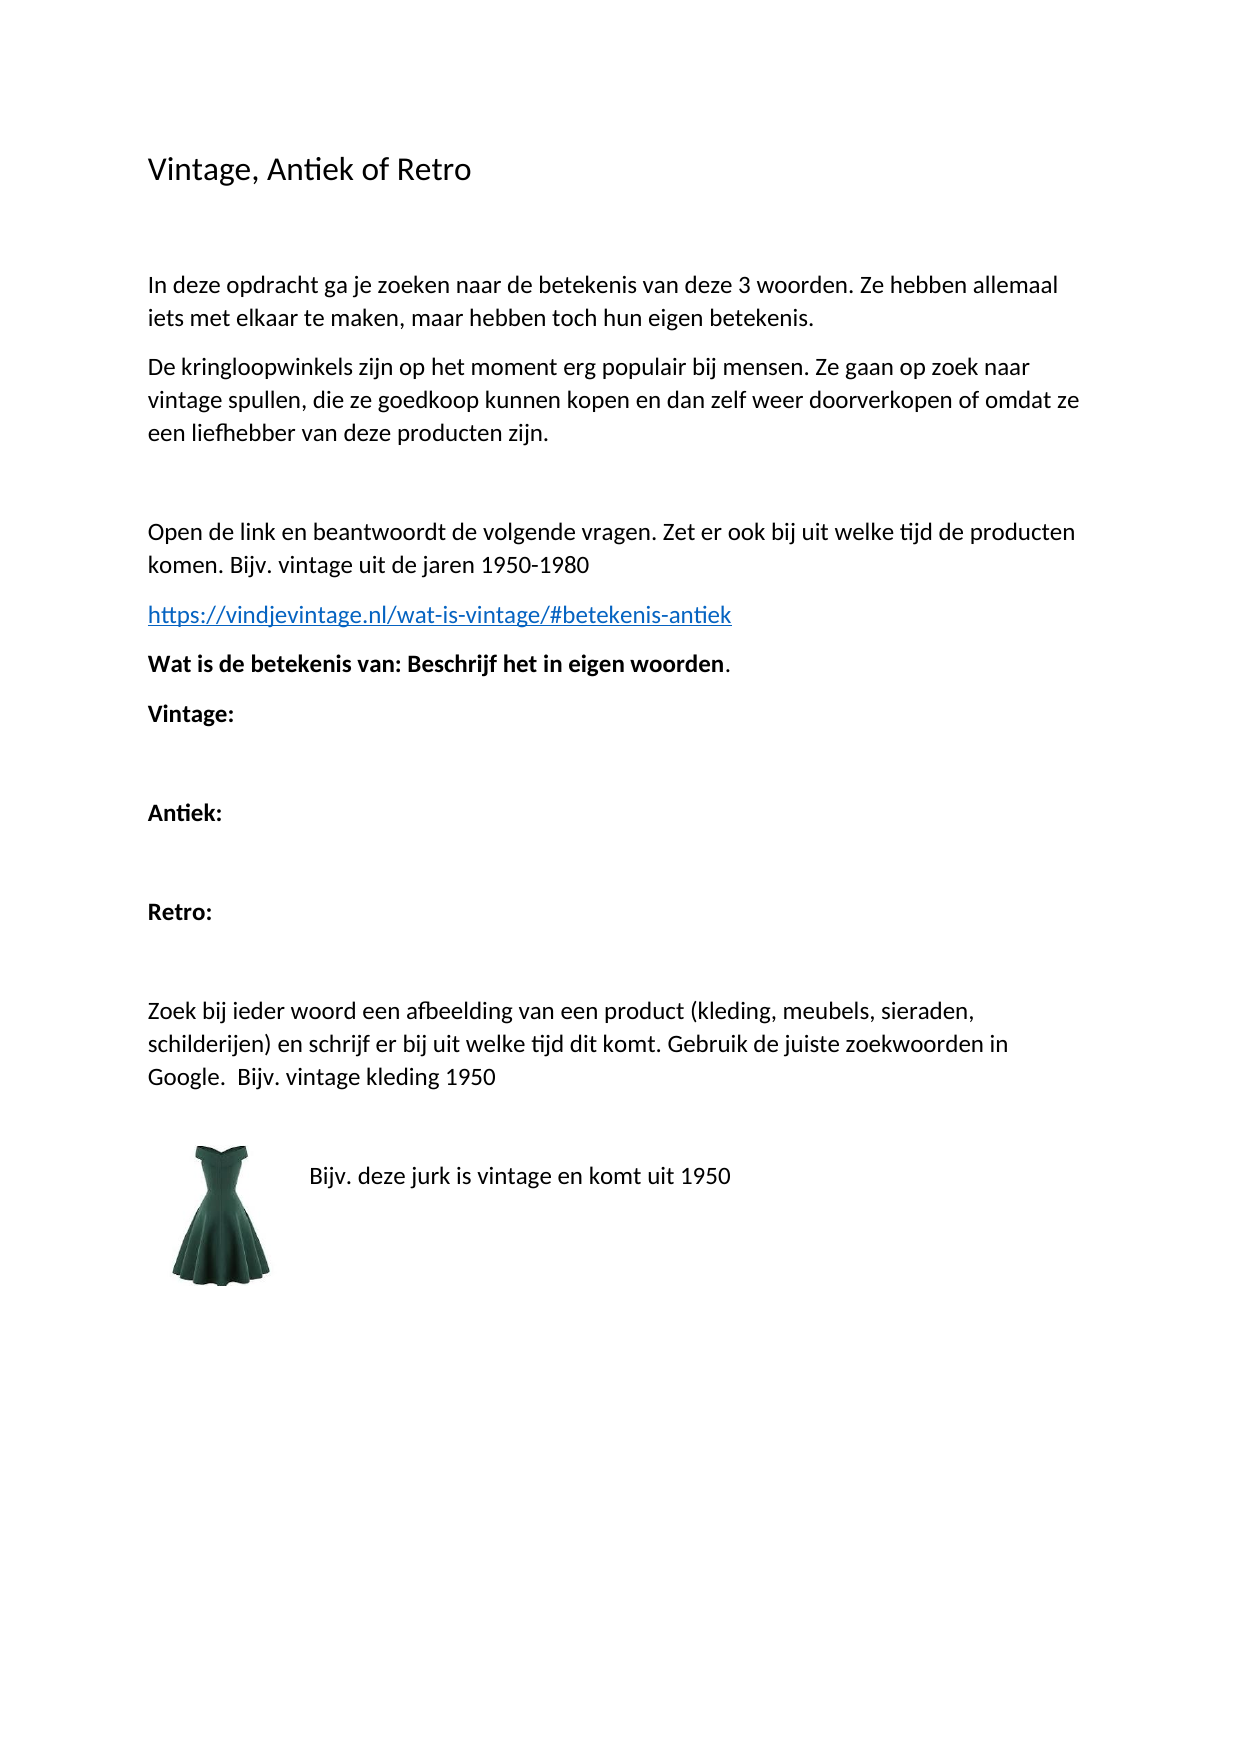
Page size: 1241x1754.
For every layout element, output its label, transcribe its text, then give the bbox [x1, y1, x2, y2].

text Zoek bij ieder woord een afbeelding van een product (kleding, meubels, sieraden, schilderijen) en schrijf er bij uit welke tijd dit komt. Gebruik de juiste zoekwoorden in Google. Bijv. vintage kleding 1950 [148, 996, 1093, 1092]
text In deze opdracht ga je zoeken naar de betekenis van deze 3 woorden. Ze hebben allemaal iets met elkaar te maken, maar hebben toch hun eigen betekenis. [148, 269, 1093, 332]
text Wat is de betekenis van: Beschrijf het in eigen woorden. [148, 648, 1093, 679]
text Bijv. deze jurk is vintage en komt uit 1950 [291, 1161, 1093, 1191]
picture [150, 1145, 291, 1286]
text https://vindjevintage.nl/wat-is-vintage/#betekenis-antiek [148, 599, 1093, 629]
text De kringloopwinkels zijn op het moment erg populair bij mensen. Ze gaan op zoek naar vintage spullen, die ze goedkoop kunnen kopen en dan zelf weer doorverkopen of omdat ze een liefhebber van deze producten zijn. [148, 351, 1093, 448]
text Antiek: [148, 797, 1093, 828]
text Vintage, Antiek of Retro [148, 148, 1093, 188]
text Open de link en beantwoordt de volgende vragen. Zet er ook bij uit welke tijd de producten komen. Bijv. vintage uit de jaren 1950-1980 [148, 516, 1093, 580]
text Vintage: [148, 698, 1093, 728]
text Retro: [148, 896, 1093, 927]
